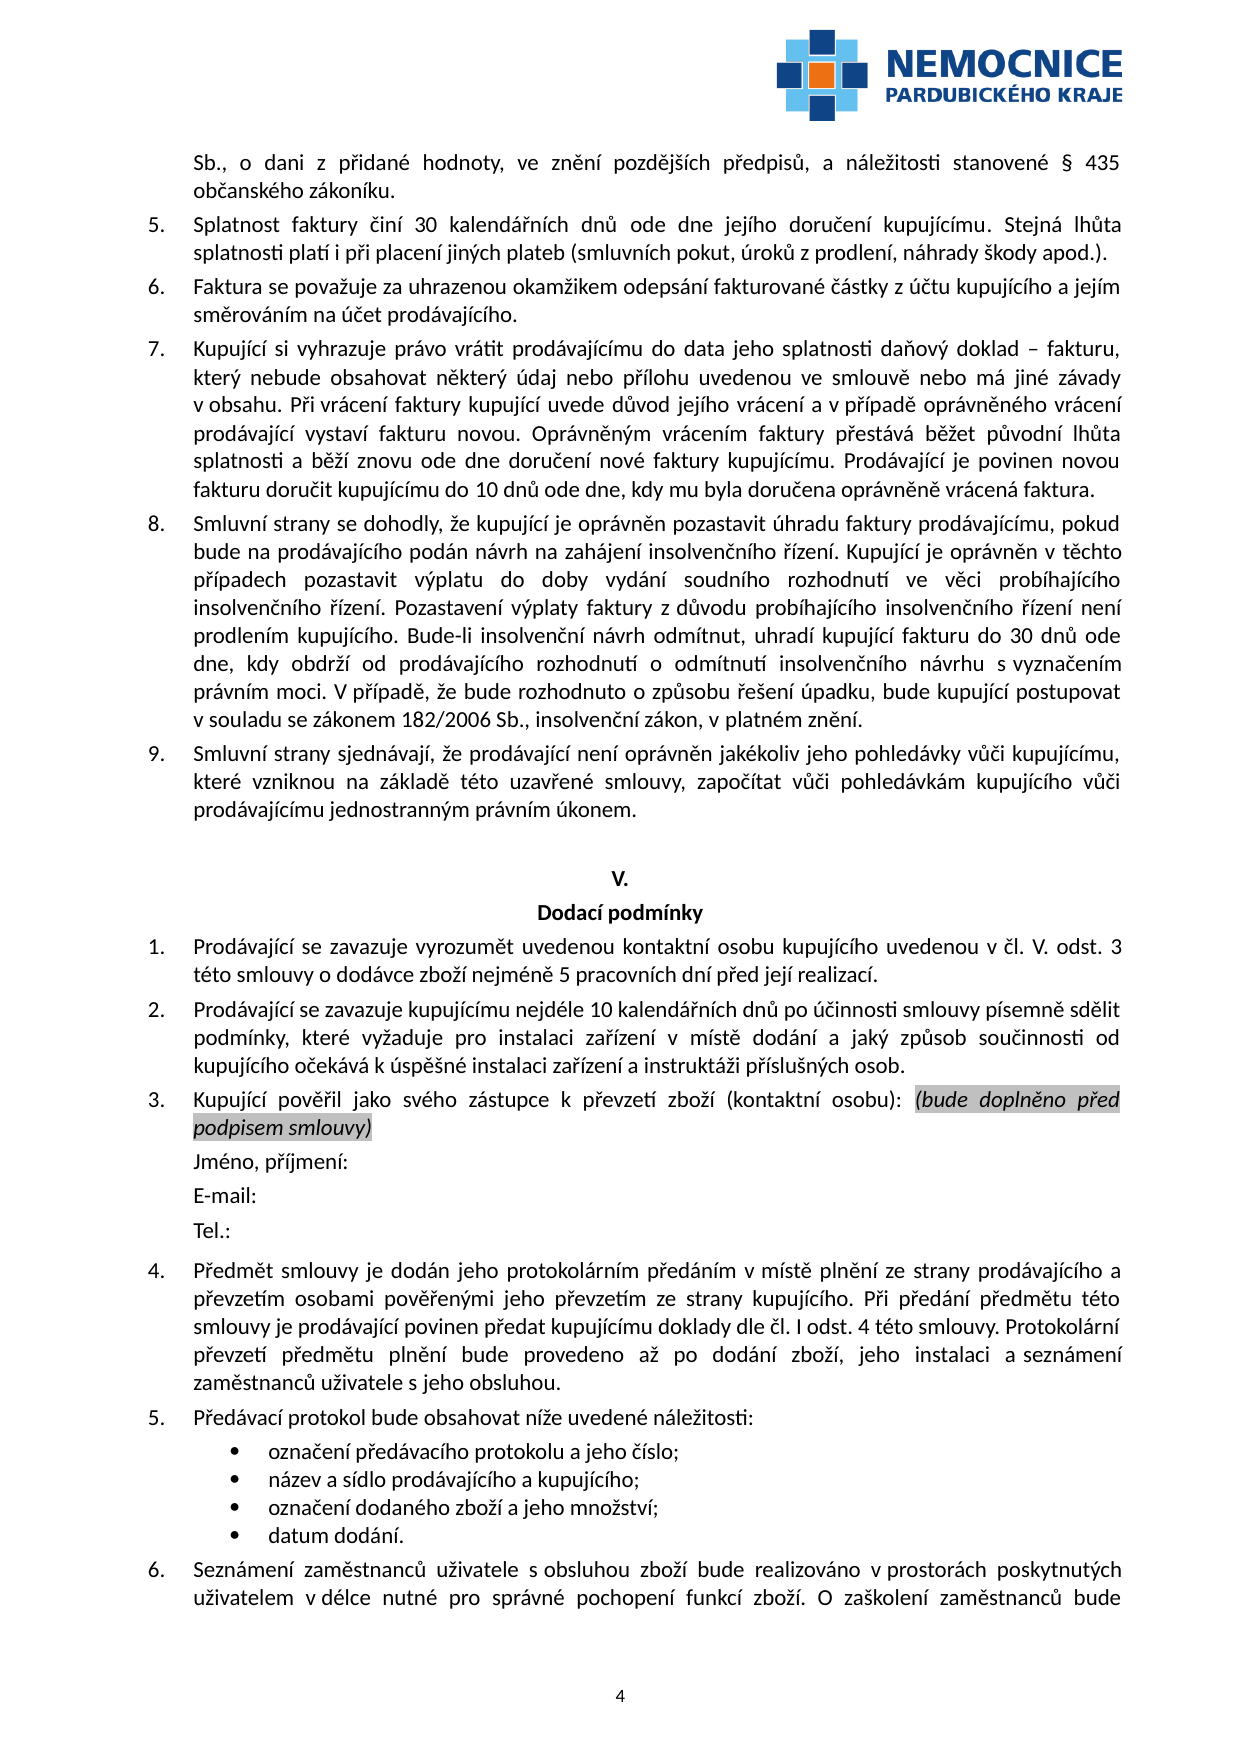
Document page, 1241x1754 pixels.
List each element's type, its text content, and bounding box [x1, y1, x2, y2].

list Smluvní strany sjednávají, že prodávající není oprávněn jakékoliv jeho pohledávky vůči kupujícímu, které vzniknou na základě této uzavřené smlouvy, započítat vůči pohledávkám kupujícího vůči prodávajícímu jednostranným právním úkonem. [148, 739, 1122, 823]
text Tel.: [193, 1216, 1122, 1244]
list Předmět smlouvy je dodán jeho protokolárním předáním v místě plnění ze strany prodávajícího a převzetím osobami pověřenými jeho převzetím ze strany kupujícího. Při předání předmětu této smlouvy je prodávající povinen předat kupujícímu doklady dle čl. I odst. 4 této smlouvy. Protokolární převzetí předmětu plnění bude provedeno až po dodání zboží, jeho instalaci a seznámení zaměstnanců uživatele s jeho obsluhou. [148, 1256, 1122, 1397]
text E-mail: [193, 1182, 1122, 1210]
list Prodávající se zavazuje kupujícímu nejdéle 10 kalendářních dnů po účinnosti smlouvy písemně sdělit podmínky, které vyžaduje pro instalaci zařízení v místě dodání a jaký způsob součinnosti od kupujícího očekává k úspěšné instalaci zařízení a instruktáži příslušných osob. [148, 995, 1122, 1079]
list Smluvní strany se dohodly, že kupující je oprávněn pozastavit úhradu faktury prodávajícímu, pokud bude na prodávajícího podán návrh na zahájení insolvenčního řízení. Kupující je oprávněn v těchto případech pozastavit výplatu do doby vydání soudního rozhodnutí ve věci probíhajícího insolvenčního řízení. Pozastavení výplaty faktury z důvodu probíhajícího insolvenčního řízení není prodlením kupujícího. Bude-li insolvenční návrh odmítnut, uhradí kupující fakturu do 30 dnů ode dne, kdy obdrží od prodávajícího rozhodnutí o odmítnutí insolvenčního návrhu s vyznačením právním moci. V případě, že bude rozhodnuto o způsobu řešení úpadku, bude kupující postupovat v souladu se zákonem 182/2006 Sb., insolvenční zákon, v platném znění. [148, 509, 1122, 733]
list datum dodání. [231, 1521, 1122, 1549]
list Předávací protokol bude obsahovat níže uvedené náležitosti: [148, 1403, 1122, 1431]
text Dodací podmínky [118, 898, 1122, 926]
list označení dodaného zboží a jeho množství; [231, 1493, 1122, 1521]
text Jméno, příjmení: [193, 1147, 1122, 1175]
list Splatnost faktury činí 30 kalendářních dnů ode dne jejího doručení kupujícímu. Stejná lhůta splatnosti platí i při placení jiných plateb (smluvních pokut, úroků z prodlení, náhrady škody apod.). [148, 210, 1122, 266]
list Kupující si vyhrazuje právo vrátit prodávajícímu do data jeho splatnosti daňový doklad – fakturu, který nebude obsahovat některý údaj nebo přílohu uvedenou ve smlouvě nebo má jiné závady v obsahu. Při vrácení faktury kupující uvede důvod jejího vrácení a v případě oprávněného vrácení prodávající vystaví fakturu novou. Oprávněným vrácením faktury přestává běžet původní lhůta splatnosti a běží znovu ode dne doručení nové faktury kupujícímu. Prodávající je povinen novou fakturu doručit kupujícímu do 10 dnů ode dne, kdy mu byla doručena oprávněně vrácená faktura. [148, 334, 1122, 503]
list název a sídlo prodávajícího a kupujícího; [231, 1465, 1122, 1493]
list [148, 1555, 1122, 1611]
list Kupující pověřil jako svého zástupce k převzetí zboží (kontaktní osobu): (bude doplněno před podpisem smlouvy) [148, 1085, 1122, 1141]
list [148, 148, 1122, 204]
picture [775, 28, 1123, 122]
list Faktura se považuje za uhrazenou okamžikem odepsání fakturované částky z účtu kupujícího a jejím směrováním na účet prodávajícího. [148, 272, 1122, 328]
list Prodávající se zavazuje vyrozumět uvedenou kontaktní osobu kupujícího uvedenou v čl. V. odst. 3 této smlouvy o dodávce zboží nejméně 5 pracovních dní před její realizací. [148, 932, 1122, 988]
text v. [118, 864, 1122, 892]
list označení předávacího protokolu a jeho číslo; [231, 1437, 1122, 1465]
